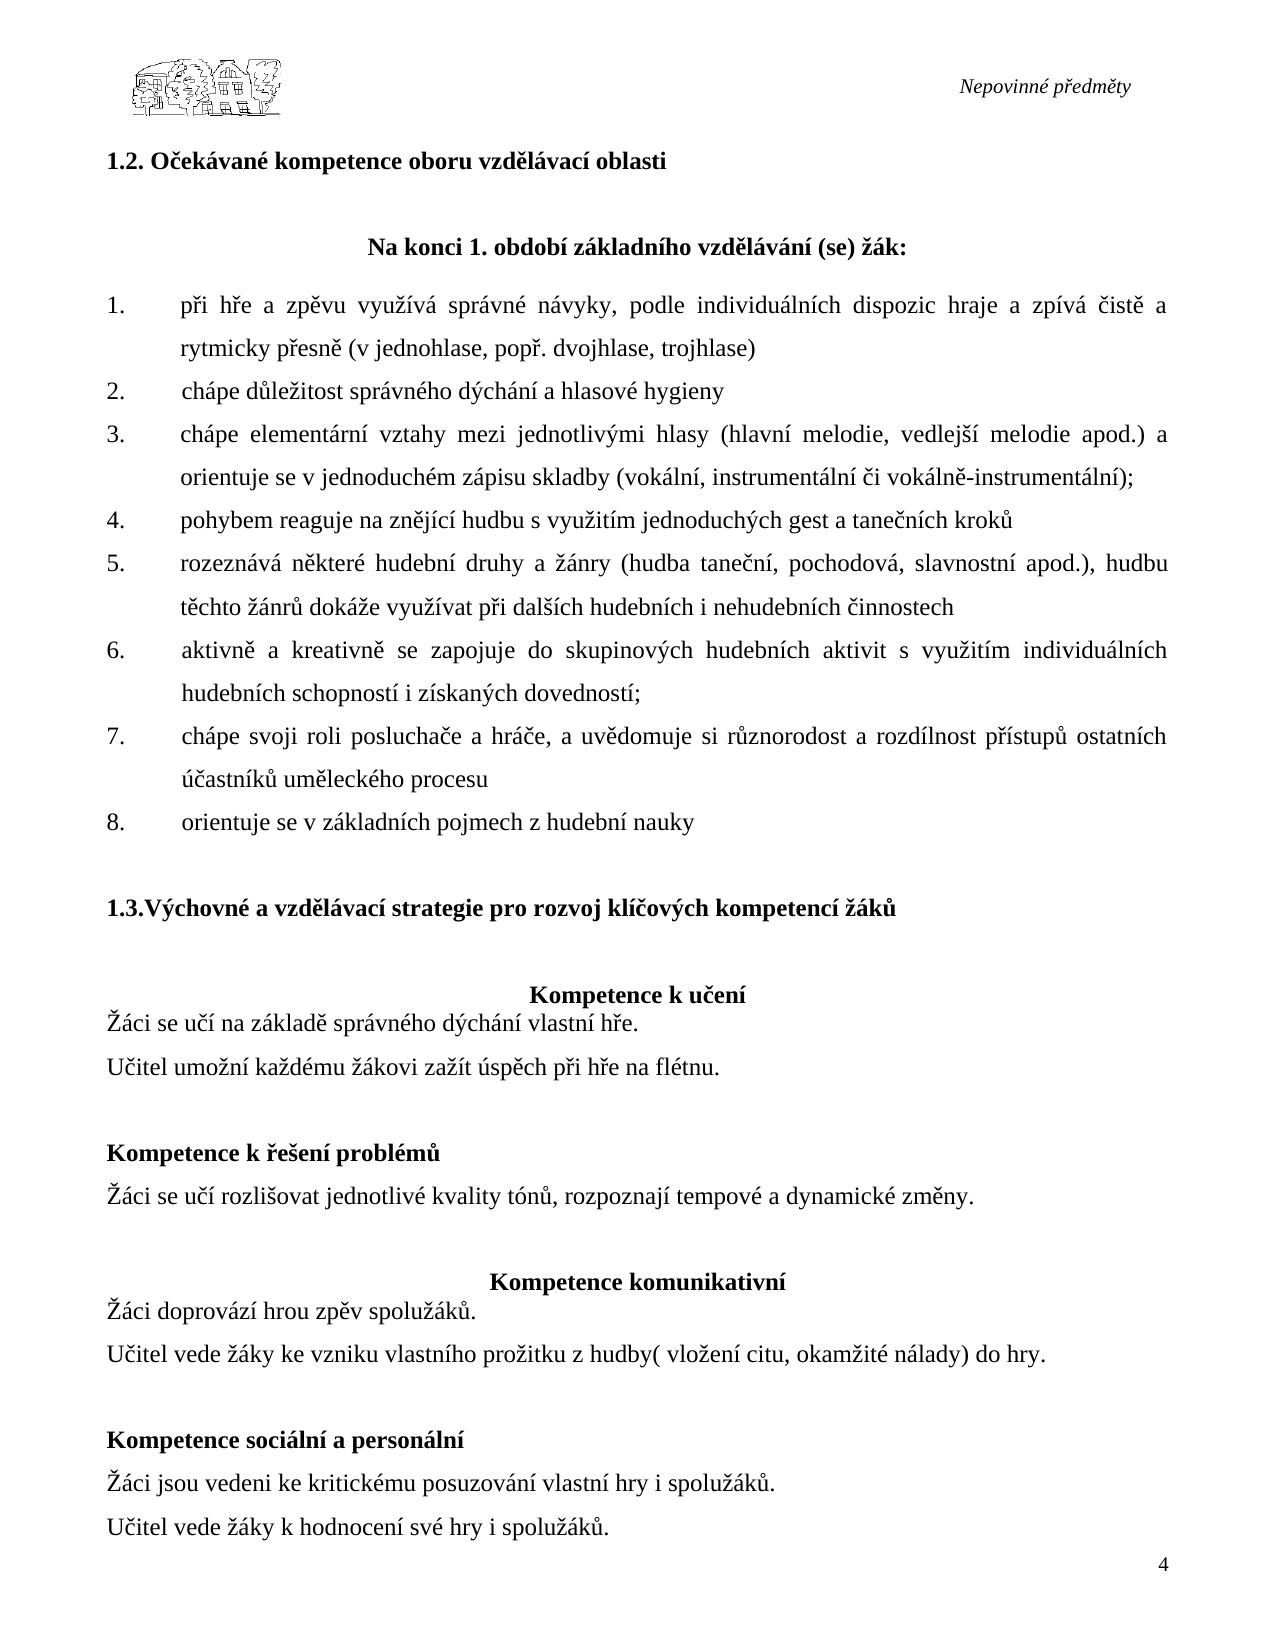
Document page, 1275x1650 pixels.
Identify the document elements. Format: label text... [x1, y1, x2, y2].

list chápe svoji roli posluchače a hráče, a uvědomuje si různorodost a rozdílnost přístupů ostatních účastníků uměleckého procesu [106, 721, 1169, 793]
list pohybem reaguje na znějící hudbu s využitím jednoduchých gest a tanečních kroků [106, 505, 1169, 534]
list chápe elementární vztahy mezi jednotlivými hlasy (hlavní melodie, vedlejší melodie apod.) a orientuje se v jednoduchém zápisu skladby (vokální, instrumentální či vokálně-instrumentální); [106, 419, 1169, 491]
text Kompetence k řešení problémů [106, 1138, 1169, 1167]
text Učitel umožní každému žákovi zažít úspěch při hře na flétnu. [106, 1052, 1169, 1080]
text Žáci se učí na základě správného dýchání vlastní hře. [106, 1008, 1169, 1037]
list při hře a zpěvu využívá správné návyky, podle individuálních dispozic hraje a zpívá čistě a rytmicky přesně (v jednohlase, popř. dvojhlase, trojhlase) [106, 290, 1169, 362]
text Učitel vede žáky k hodnocení své hry i spolužáků. [106, 1512, 1169, 1540]
text 1.2. Očekávané kompetence oboru vzdělávací oblasti [106, 146, 1169, 175]
text Žáci se učí rozlišovat jednotlivé kvality tónů, rozpoznají tempové a dynamické změny. [106, 1181, 1169, 1210]
list chápe důležitost správného dýchání a hlasové hygieny [106, 376, 1169, 405]
list rozeznává některé hudební druhy a žánry (hudba taneční, pochodová, slavnostní apod.), hudbu těchto žánrů dokáže využívat při dalších hudebních i nehudebních činnostech [106, 548, 1169, 620]
text Žáci doprovází hrou zpěv spolužáků. [106, 1296, 1169, 1325]
text Učitel vede žáky ke vzniku vlastního prožitku z hudby( vložení citu, okamžité nálady) do hry. [106, 1339, 1169, 1368]
list orientuje se v základních pojmech z hudební nauky [106, 807, 1169, 836]
text Kompetence sociální a personální [106, 1425, 1169, 1454]
list aktivně a kreativně se zapojuje do skupinových hudebních aktivit s využitím individuálních hudebních schopností i získaných dovedností; [106, 635, 1169, 707]
picture [130, 59, 283, 116]
text Žáci jsou vedeni ke kritickému posuzování vlastní hry i spolužáků. [106, 1468, 1169, 1497]
text 1.3.Výchovné a vzdělávací strategie pro rozvoj klíčových kompetencí žáků [106, 893, 1169, 922]
